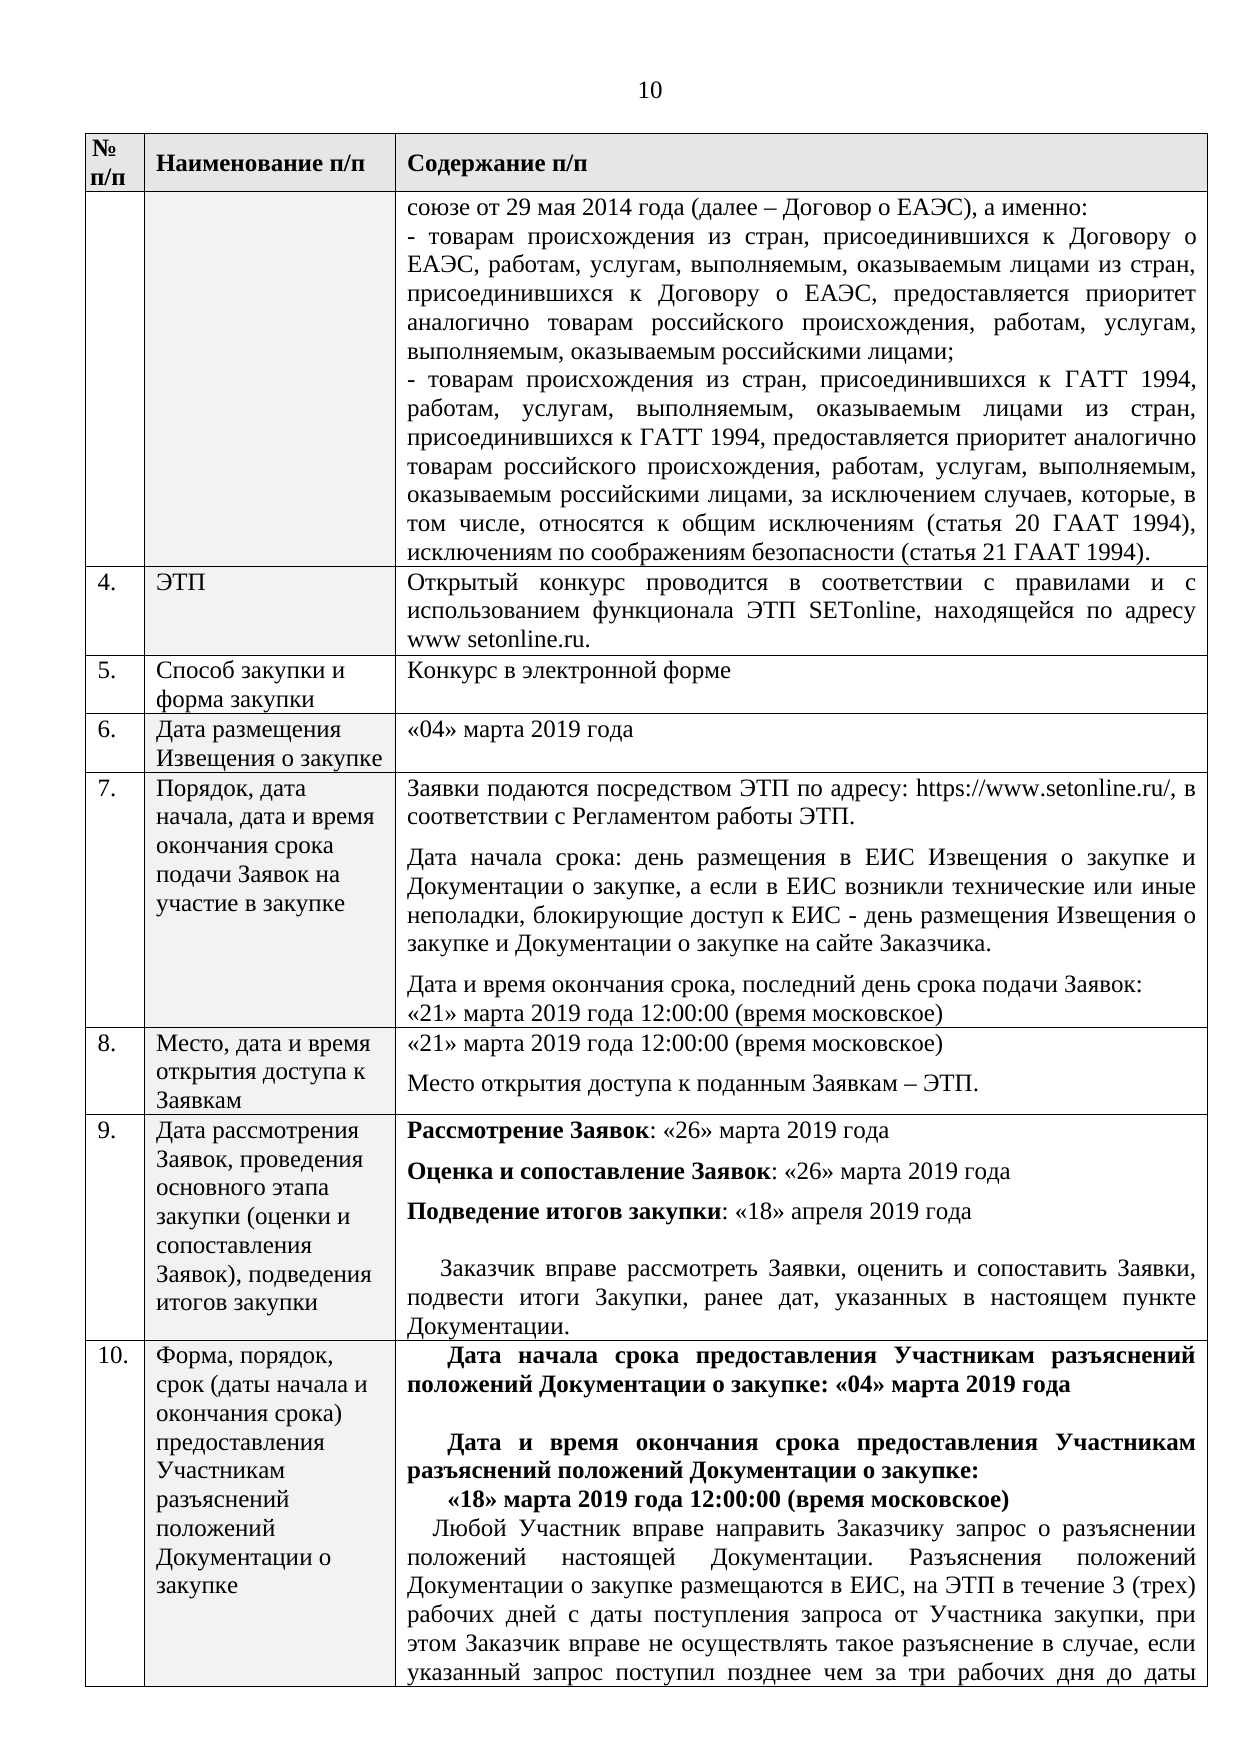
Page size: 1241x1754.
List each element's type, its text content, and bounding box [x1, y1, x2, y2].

table_cell [86, 1341, 144, 1686]
table_cell [86, 656, 144, 713]
table_cell Место, дата и время открытия доступа к Заявкам [145, 1028, 395, 1114]
table_cell Конкурс в электронной форме [396, 656, 1207, 713]
table_cell [86, 773, 144, 1027]
table_cell Дата размещения Извещения о закупке [145, 714, 395, 772]
table_cell [86, 567, 144, 654]
table_cell Способ закупки и форма закупки [145, 656, 395, 713]
table_cell Открытый конкурс проводится в соответствии с правилами и с использованием функционала ЭТП SETonline, находящейся по адресу www setonline.ru. [396, 567, 1207, 654]
table_cell Рассмотрение Заявок: Оценка и сопоставление Заявок: Подведение итогов закупки: Заказчик вправе рассмотреть Заявки, оценить и сопоставить Заявки, подвести итоги Закупки, ранее дат, указанных в настоящем пункте Документации. [396, 1115, 1207, 1339]
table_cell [145, 1341, 395, 1686]
table_cell [86, 1028, 144, 1114]
table_cell [86, 714, 144, 772]
table_cell 12:00:00 (время московское) Место открытия доступа к поданным Заявкам – ЭТП. [396, 1028, 1207, 1114]
table_cell Заявки подаются посредством ЭТП по адресу: https://www.setonline.ru/, в соответствии с Регламентом работы ЭТП. Дата начала срока: день размещения в ЕИС Извещения о закупке и Документации о закупке, а если в ЕИС возникли технические или иные неполадки, блокирующие доступ к ЕИС - день размещения Извещения о закупке и Документации о закупке на сайте Заказчика. Дата и время окончания срока, последний день срока подачи Заявок: 12:00:00 (время московское) [396, 773, 1207, 1027]
table_cell [86, 1115, 144, 1339]
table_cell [396, 1341, 1207, 1686]
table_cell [396, 192, 1207, 566]
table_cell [145, 192, 395, 566]
table_cell [86, 192, 144, 566]
table_header № п/п [86, 134, 144, 191]
table_header Наименование п/п [145, 134, 395, 191]
table_cell [396, 714, 1207, 772]
table_cell Дата рассмотрения Заявок, проведения основного этапа закупки (оценки и сопоставления Заявок), подведения итогов закупки [145, 1115, 395, 1339]
table_header Содержание п/п [396, 134, 1207, 191]
table_cell ЭТП [145, 567, 395, 654]
table_cell Порядок, дата начала, дата и время окончания срока подачи Заявок на участие в закупке [145, 773, 395, 1027]
